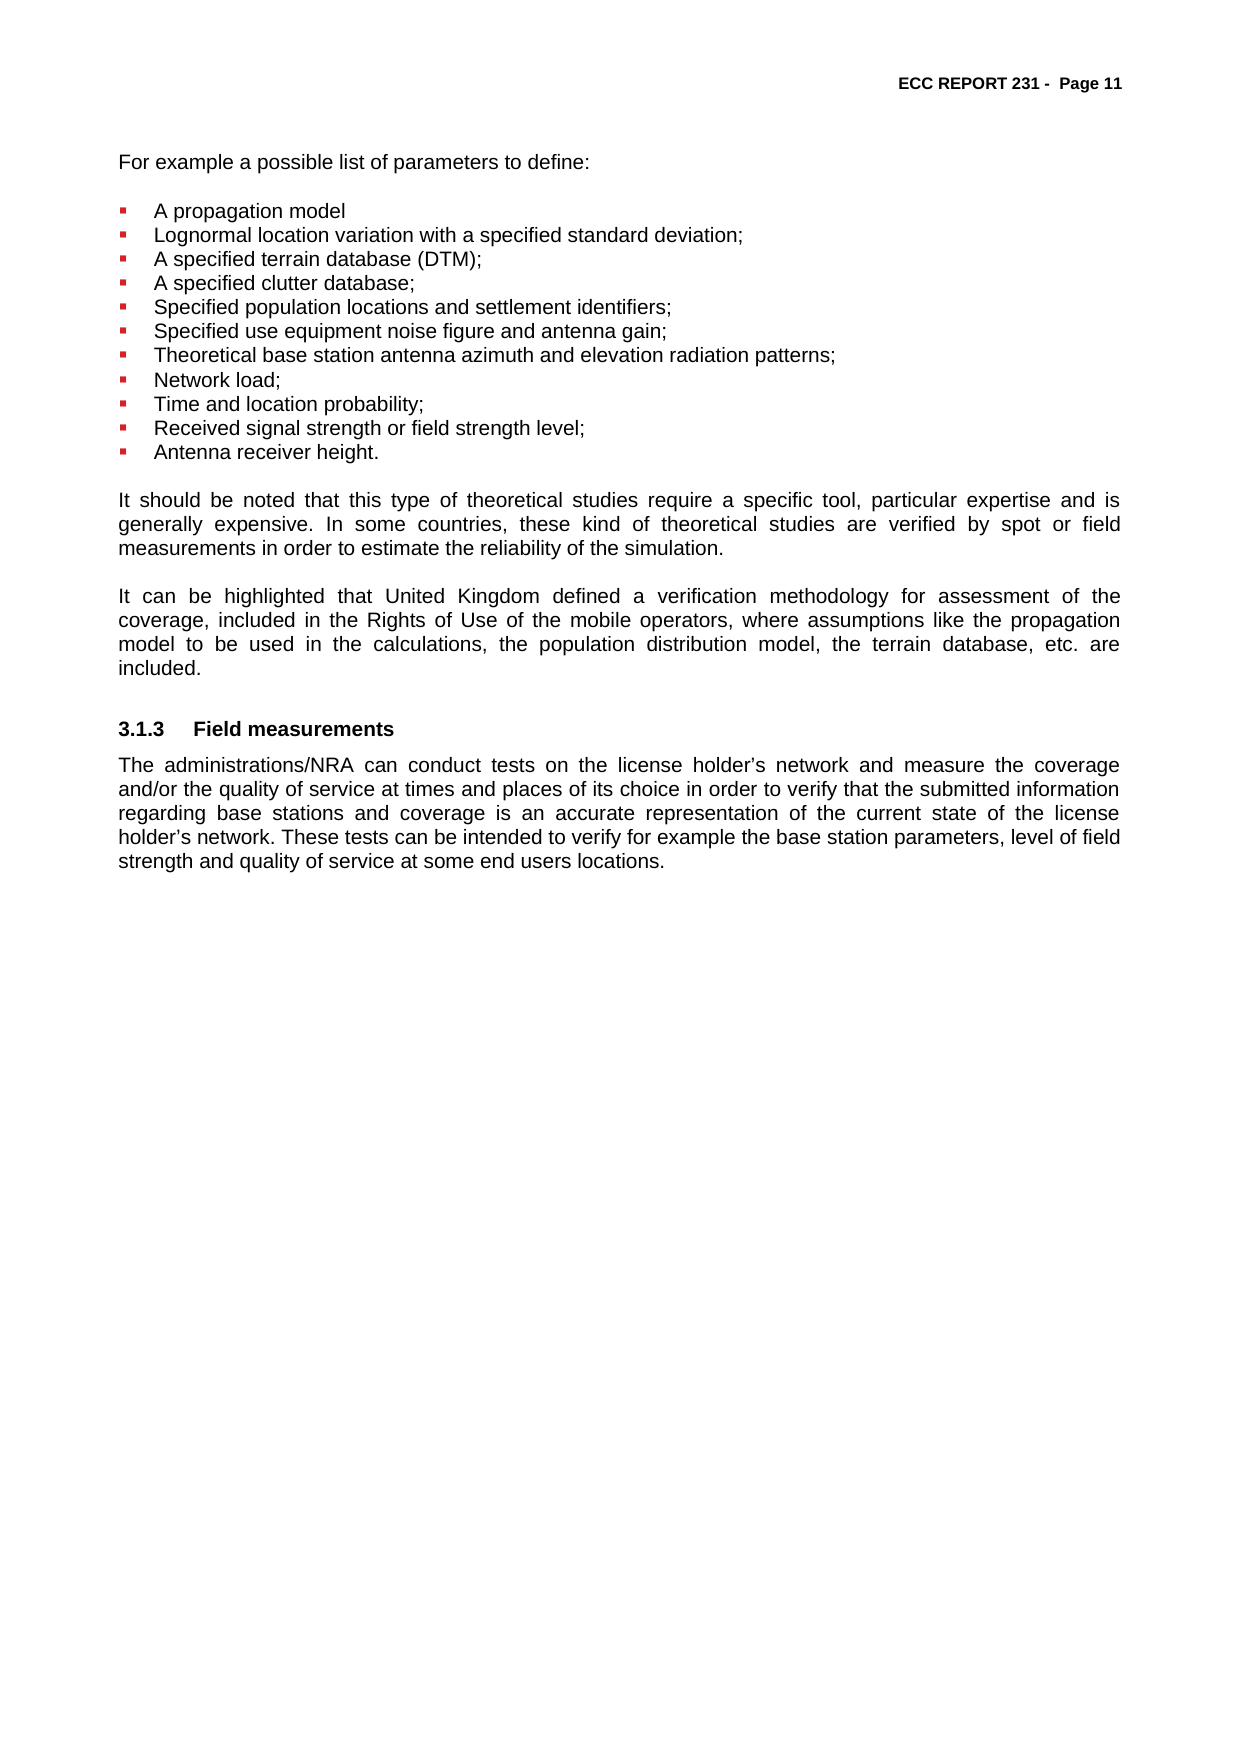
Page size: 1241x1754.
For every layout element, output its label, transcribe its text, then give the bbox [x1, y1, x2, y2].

text It should be noted that this type of theoretical studies require a specific tool, particular expertise and is generally expensive. In some countries, these kind of theoretical studies are verified by spot or field measurements in order to estimate the reliability of the simulation. [118, 488, 1122, 559]
text A propagation model [118, 199, 1122, 223]
text Lognormal location variation with a specified standard deviation; [118, 223, 1122, 247]
text Specified population locations and settlement identifiers; [118, 295, 1122, 319]
text Received signal strength or field strength level; [118, 416, 1122, 439]
text The administrations/NRA can conduct tests on the license holder’s network and measure the coverage and/or the quality of service at times and places of its choice in order to verify that the submitted information regarding base stations and coverage is an accurate representation of the current state of the license holder’s network. These tests can be intended to verify for example the base station parameters, level of field strength and quality of service at some end users locations. [118, 753, 1122, 873]
text A specified terrain database (DTM); [118, 247, 1122, 271]
text It can be highlighted that United Kingdom defined a verification methodology for assessment of the coverage, included in the Rights of Use of the mobile operators, where assumptions like the propagation model to be used in the calculations, the population distribution model, the terrain database, etc. are included. [118, 583, 1122, 679]
text For example a possible list of parameters to define: [118, 150, 1122, 174]
text Time and location probability; [118, 391, 1122, 416]
text Network load; [118, 367, 1122, 391]
text Specified use equipment noise figure and antenna gain; [118, 319, 1122, 343]
subtitle Field measurements [118, 717, 1122, 741]
text Antenna receiver height. [118, 439, 1122, 464]
text A specified clutter database; [118, 271, 1122, 295]
text Theoretical base station antenna azimuth and elevation radiation patterns; [118, 343, 1122, 367]
